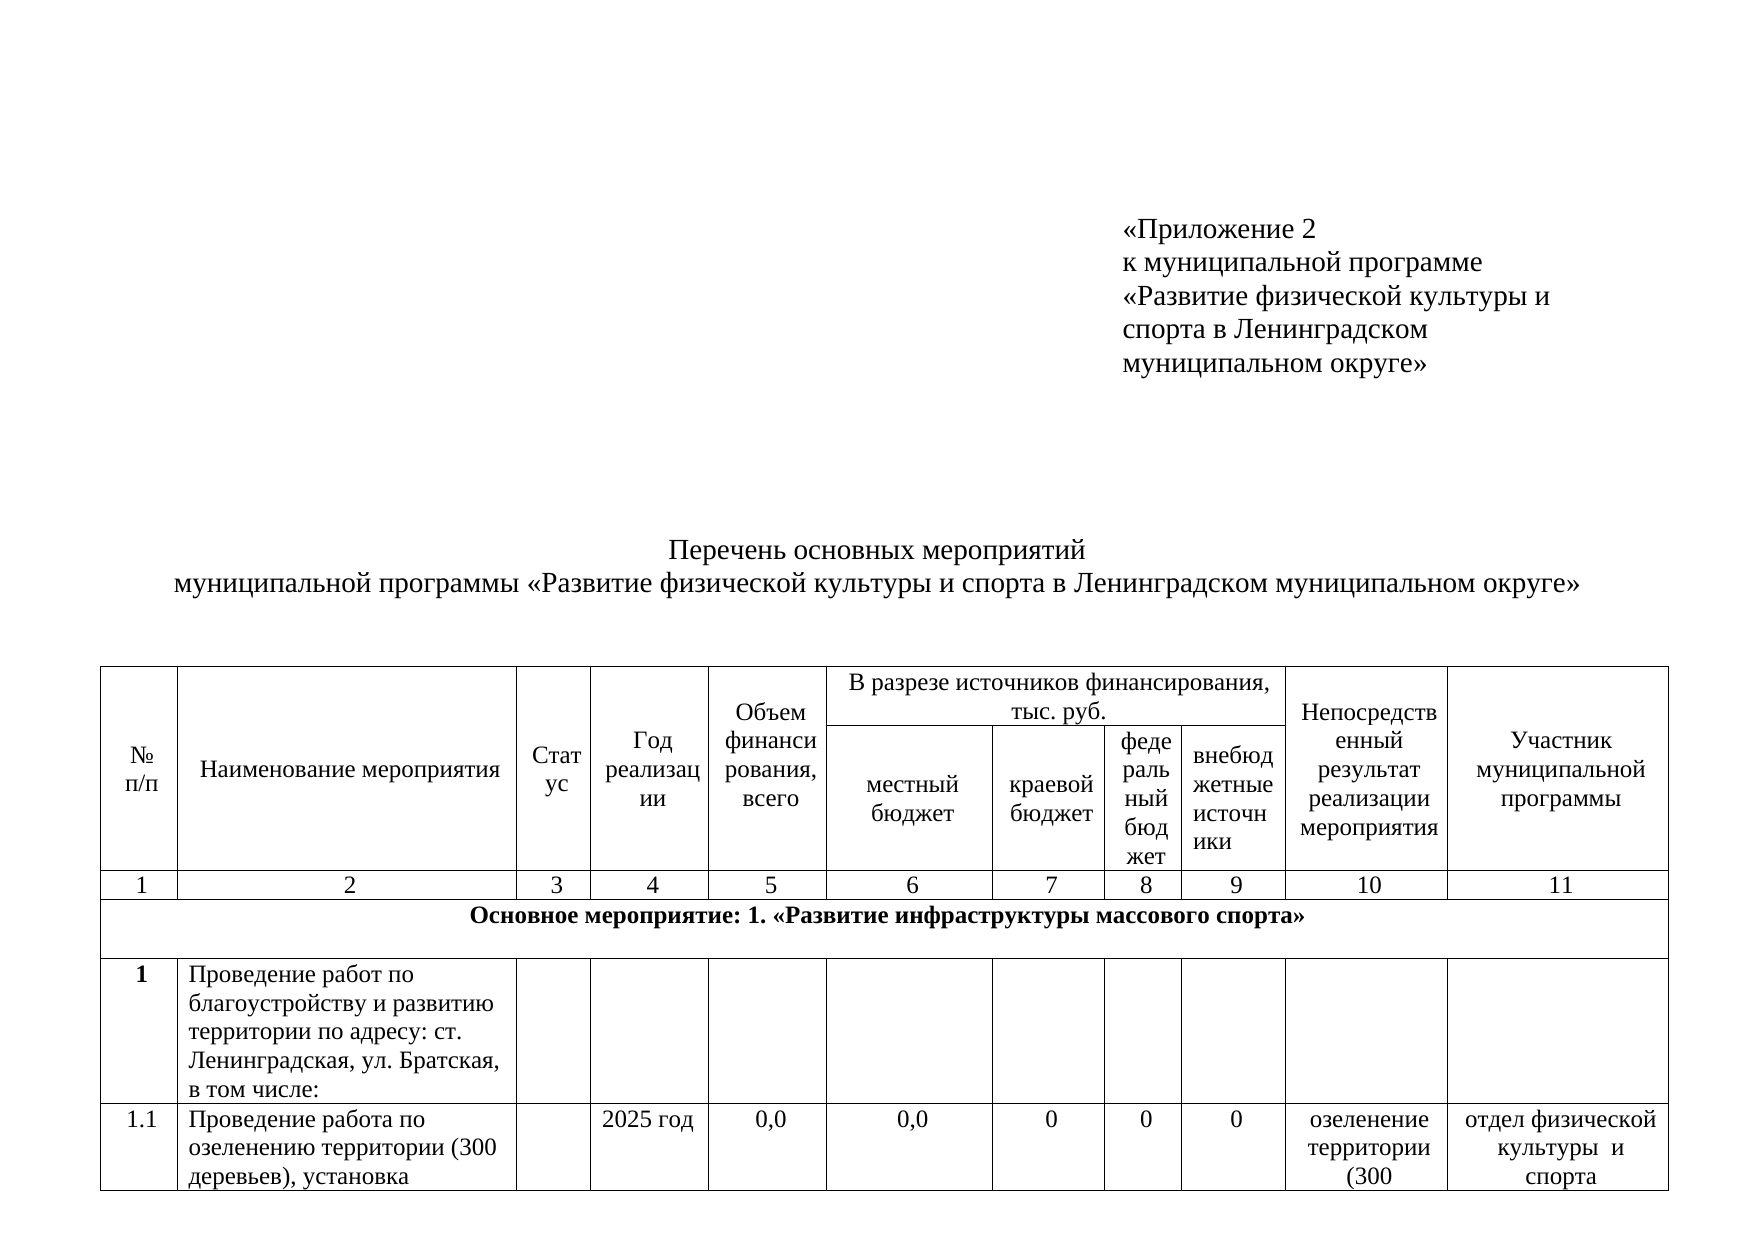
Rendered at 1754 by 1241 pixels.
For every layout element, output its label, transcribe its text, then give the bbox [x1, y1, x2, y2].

table_cell 4 [591, 871, 708, 899]
table_cell [517, 1104, 590, 1190]
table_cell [1448, 1104, 1668, 1190]
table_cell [178, 1104, 516, 1190]
table_cell 0 [1182, 1104, 1285, 1190]
table_header Объем финансирования, всего [709, 667, 826, 869]
table_cell [1286, 959, 1447, 1103]
table_cell [1448, 959, 1668, 1103]
table_cell [517, 959, 590, 1103]
table_cell Основное мероприятие: 1. «Развитие инфраструктуры массового спорта» [101, 900, 1668, 958]
table_header Непосредственный результат реализации мероприятия [1286, 667, 1447, 869]
text «Развитие физической культуры и [1122, 278, 1636, 311]
table_cell [709, 959, 826, 1103]
table_cell [827, 959, 992, 1103]
table_header В разрезе источников финансирования, тыс. руб. [827, 667, 1285, 725]
table_cell Проведение работ по благоустройству и развитию территории по адресу: ст. Ленинградская, ул. Братская, в том числе: [178, 959, 516, 1103]
table_cell 9 [1182, 871, 1285, 899]
text муниципальном округе» [1122, 345, 1636, 378]
table_cell внебюджетные источники [1182, 726, 1285, 869]
text спорта в Ленинградском [1122, 311, 1636, 345]
table_cell 0 [993, 1104, 1104, 1190]
table_cell 2025 год [591, 1104, 708, 1190]
table_cell 1 [101, 959, 177, 1103]
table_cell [1286, 1104, 1447, 1190]
table_cell 2 [178, 871, 516, 899]
text муниципальной программы «Развитие физической культуры и спорта в Ленинградском муниципальном округе» [118, 566, 1636, 599]
table_header № п/п [101, 667, 177, 869]
table_cell 0,0 [709, 1104, 826, 1190]
table_cell краевой бюджет [993, 726, 1104, 869]
table_cell [591, 959, 708, 1103]
table_cell местный бюджет [827, 726, 992, 869]
table_cell [1182, 959, 1285, 1103]
table_cell 3 [517, 871, 590, 899]
table_cell 1.1 [101, 1104, 177, 1190]
text Перечень основных мероприятий [118, 534, 1636, 566]
table_cell 1 [101, 871, 177, 899]
table_cell 6 [827, 871, 992, 899]
table_cell [1105, 959, 1181, 1103]
table_cell федеральный бюджет [1105, 726, 1181, 869]
text к муниципальной программе [1122, 244, 1636, 278]
text «Приложение 2 [1122, 211, 1636, 244]
table_cell 0 [1105, 1104, 1181, 1190]
table_cell 0,0 [827, 1104, 992, 1190]
table_header Наименование мероприятия [178, 667, 516, 869]
table_header Год реализации [591, 667, 708, 869]
table_header Статус [517, 667, 590, 869]
table_cell [993, 959, 1104, 1103]
table_cell 11 [1448, 871, 1668, 899]
table_header Участник муниципальной программы [1448, 667, 1668, 869]
table_cell 5 [709, 871, 826, 899]
table_cell 10 [1286, 871, 1447, 899]
table_cell 7 [993, 871, 1104, 899]
table_cell 8 [1105, 871, 1181, 899]
